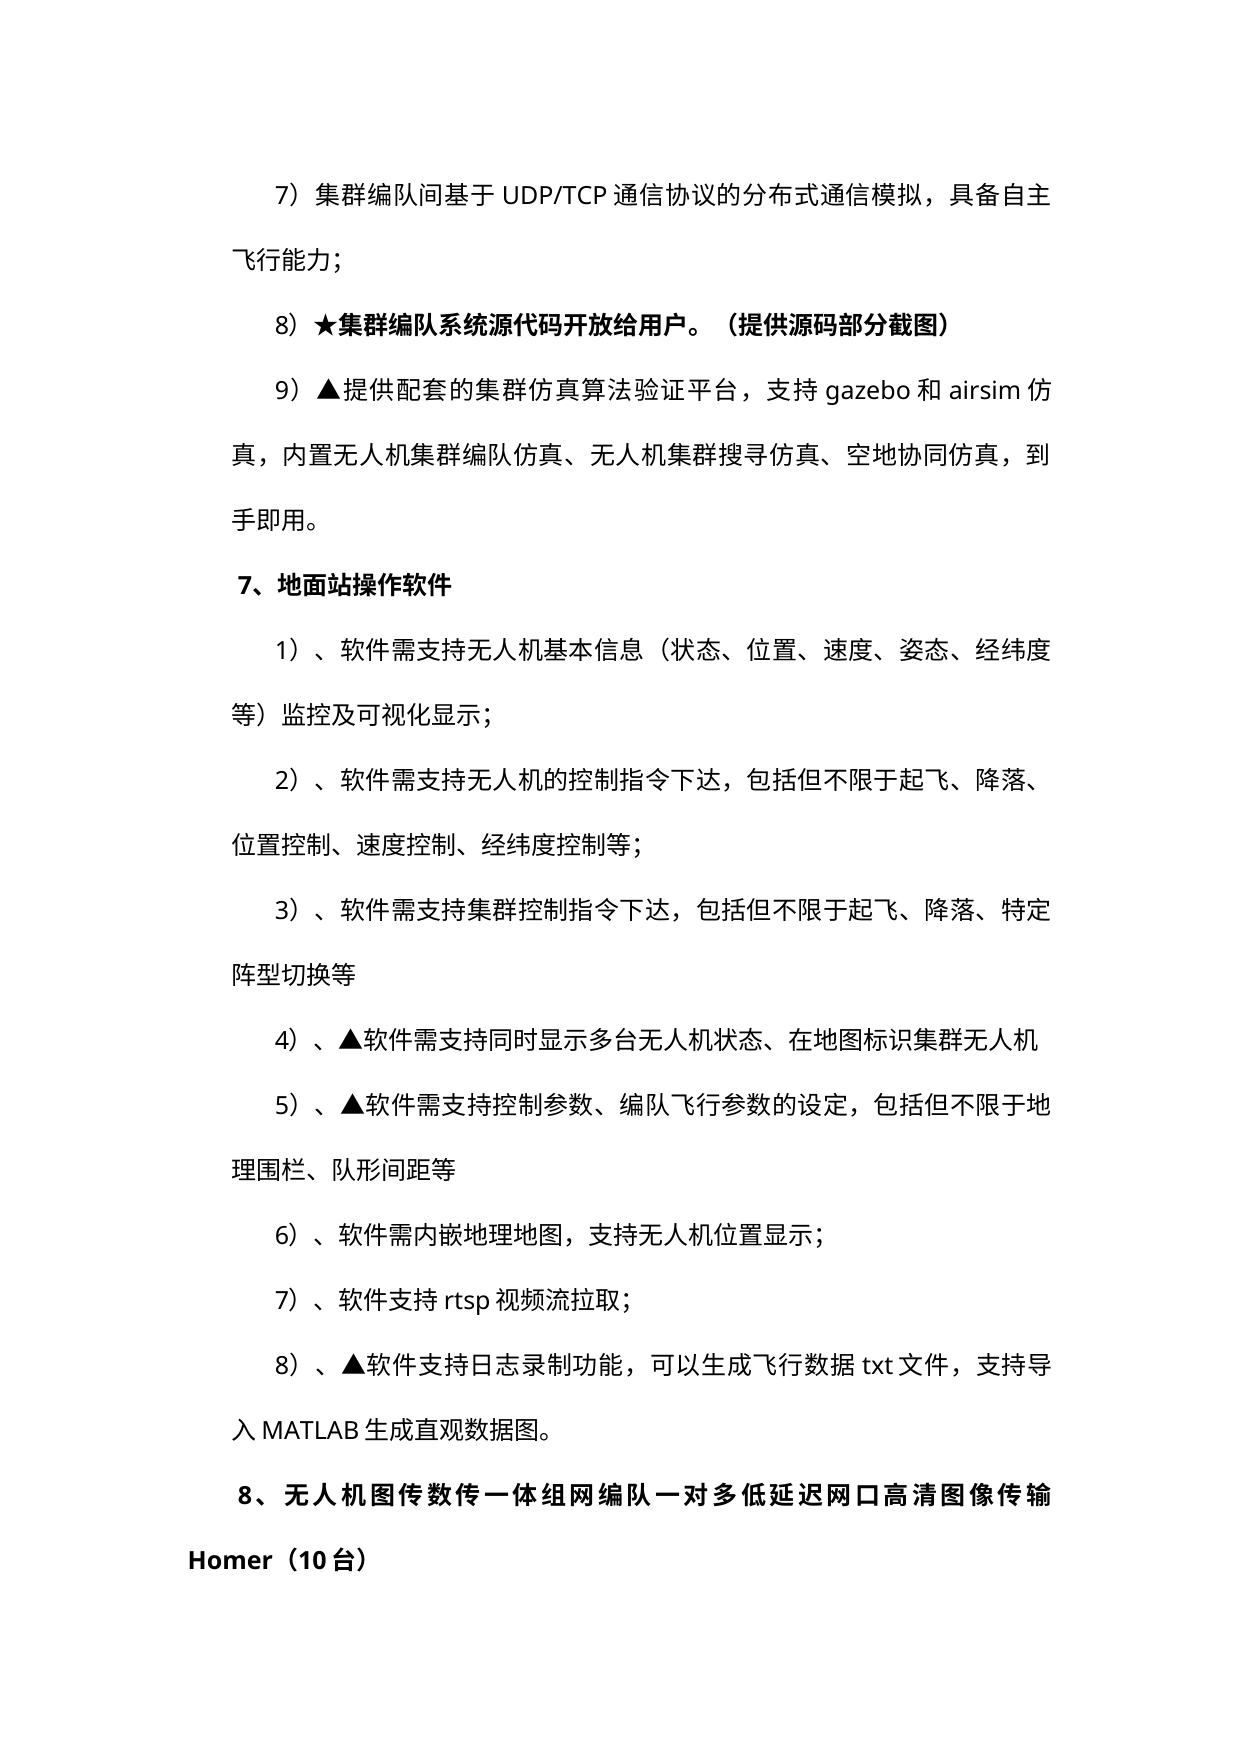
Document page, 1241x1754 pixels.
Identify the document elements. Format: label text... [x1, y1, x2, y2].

text 8）★集群编队系统源代码开放给用户。（提供源码部分截图） [231, 292, 1053, 357]
text 1）、软件需支持无人机基本信息（状态、位置、速度、姿态、经纬度等）监控及可视化显示； [231, 617, 1053, 747]
text 6）、软件需内嵌地理地图，支持无人机位置显示； [231, 1202, 1053, 1267]
text 4）、▲软件需支持同时显示多台无人机状态、在地图标识集群无人机 [231, 1007, 1053, 1072]
text 2）、软件需支持无人机的控制指令下达，包括但不限于起飞、降落、位置控制、速度控制、经纬度控制等； [231, 747, 1053, 877]
text 8）、▲软件支持日志录制功能，可以生成飞行数据txt文件，支持导入MATLAB生成直观数据图。 [231, 1332, 1053, 1462]
text 9）▲提供配套的集群仿真算法验证平台，支持gazebo和airsim仿真，内置无人机集群编队仿真、无人机集群搜寻仿真、空地协同仿真，到手即用。 [231, 357, 1053, 552]
text 7）集群编队间基于UDP/TCP通信协议的分布式通信模拟，具备自主飞行能力； [231, 162, 1053, 292]
text 3）、软件需支持集群控制指令下达，包括但不限于起飞、降落、特定阵型切换等 [231, 877, 1053, 1007]
text 7、地面站操作软件 [187, 552, 1053, 617]
text 8、无人机图传数传一体组网编队一对多低延迟网口高清图像传输Homer（10台） [187, 1462, 1053, 1592]
text 7）、软件支持rtsp视频流拉取； [231, 1267, 1053, 1332]
text 5）、▲软件需支持控制参数、编队飞行参数的设定，包括但不限于地理围栏、队形间距等 [231, 1072, 1053, 1202]
